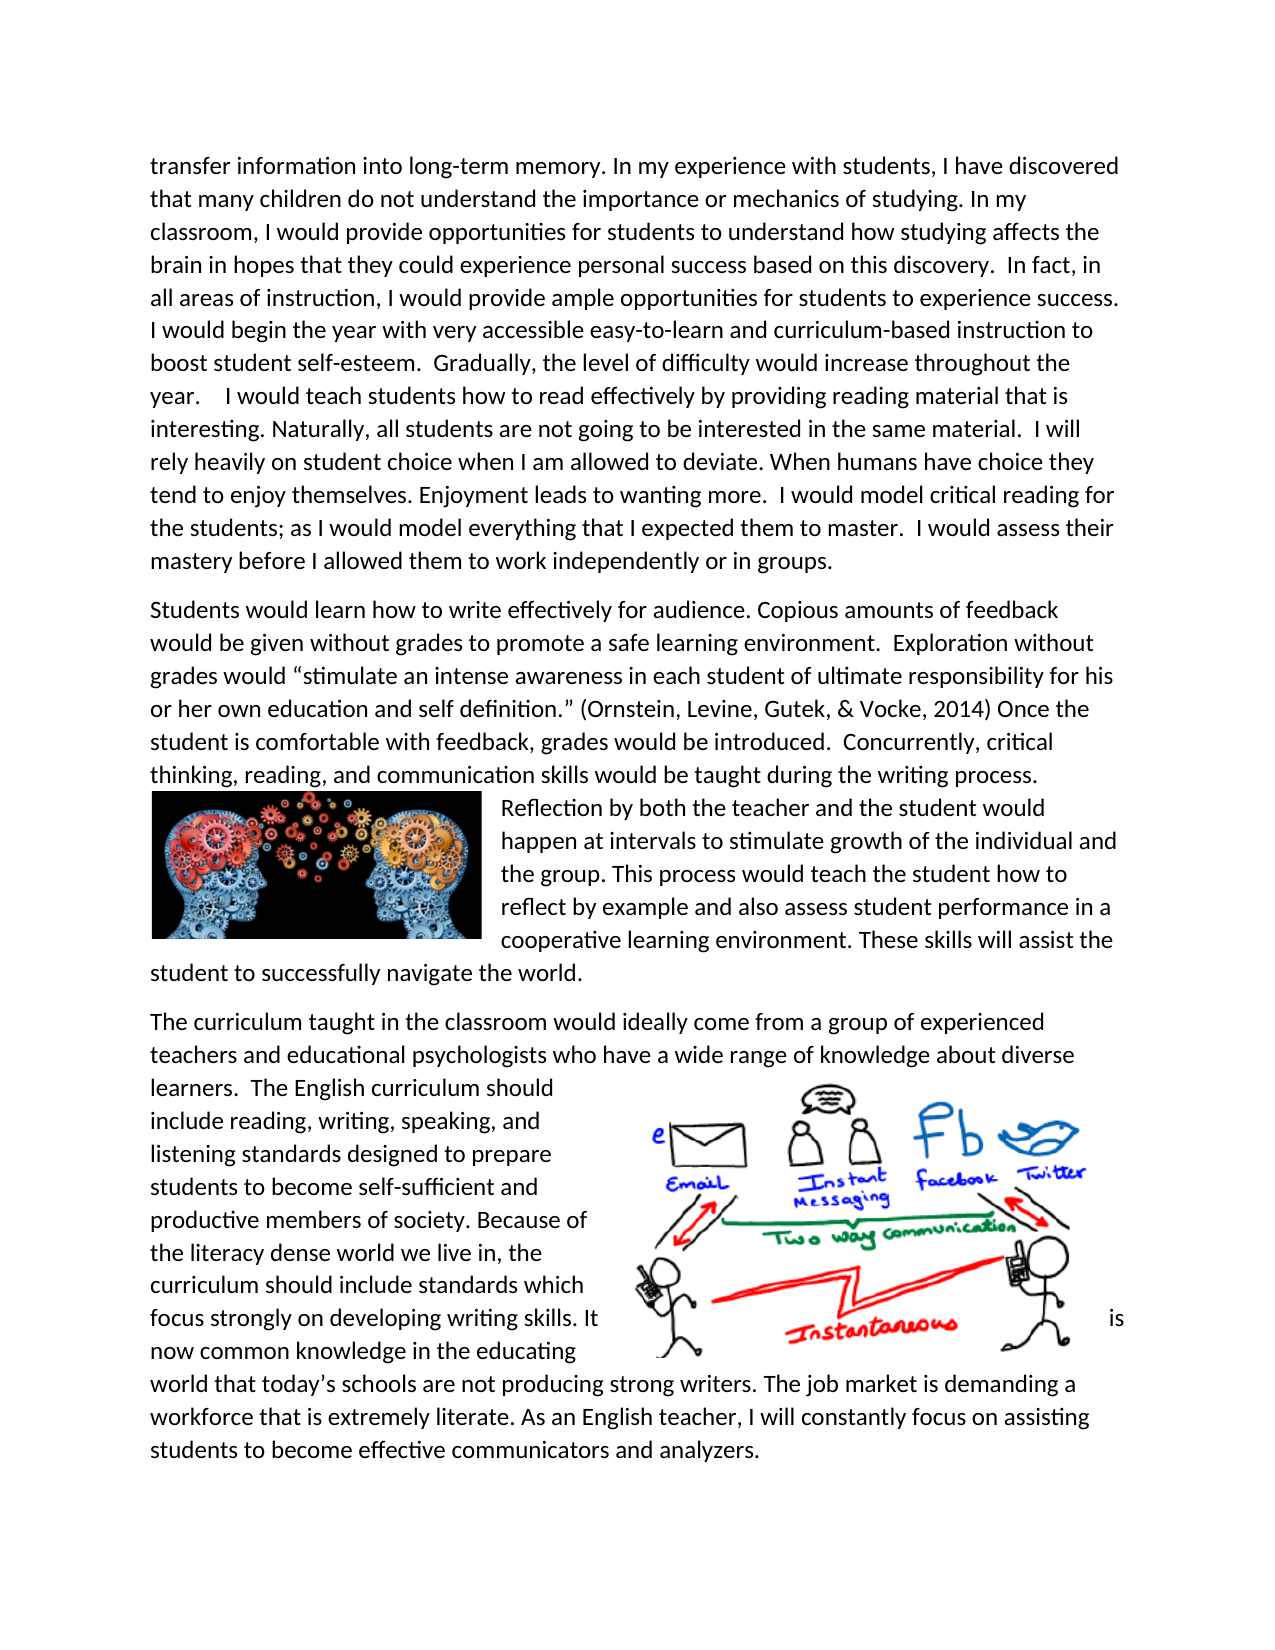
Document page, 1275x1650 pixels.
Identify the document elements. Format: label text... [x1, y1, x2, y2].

picture [631, 1076, 1090, 1358]
text Students would learn how to write effectively for audience. Copious amounts of feedback would be given without grades to promote a safe learning environment. Exploration without grades would “stimulate an intense awareness in each student of ultimate responsibility for his or her own education and self definition.” (Ornstein, Levine, Gutek, & Vocke, 2014) Once the student is comfortable with feedback, grades would be introduced. Concurrently, critical thinking, reading, and communication skills would be taught during the writing process. Reflection by both the teacher and the student would happen at intervals to stimulate growth of the individual and the group. This process would teach the student how to reflect by example and also assess student performance in a cooperative learning environment. These skills will assist the student to successfully navigate the world. [150, 594, 1125, 987]
picture [152, 791, 484, 938]
